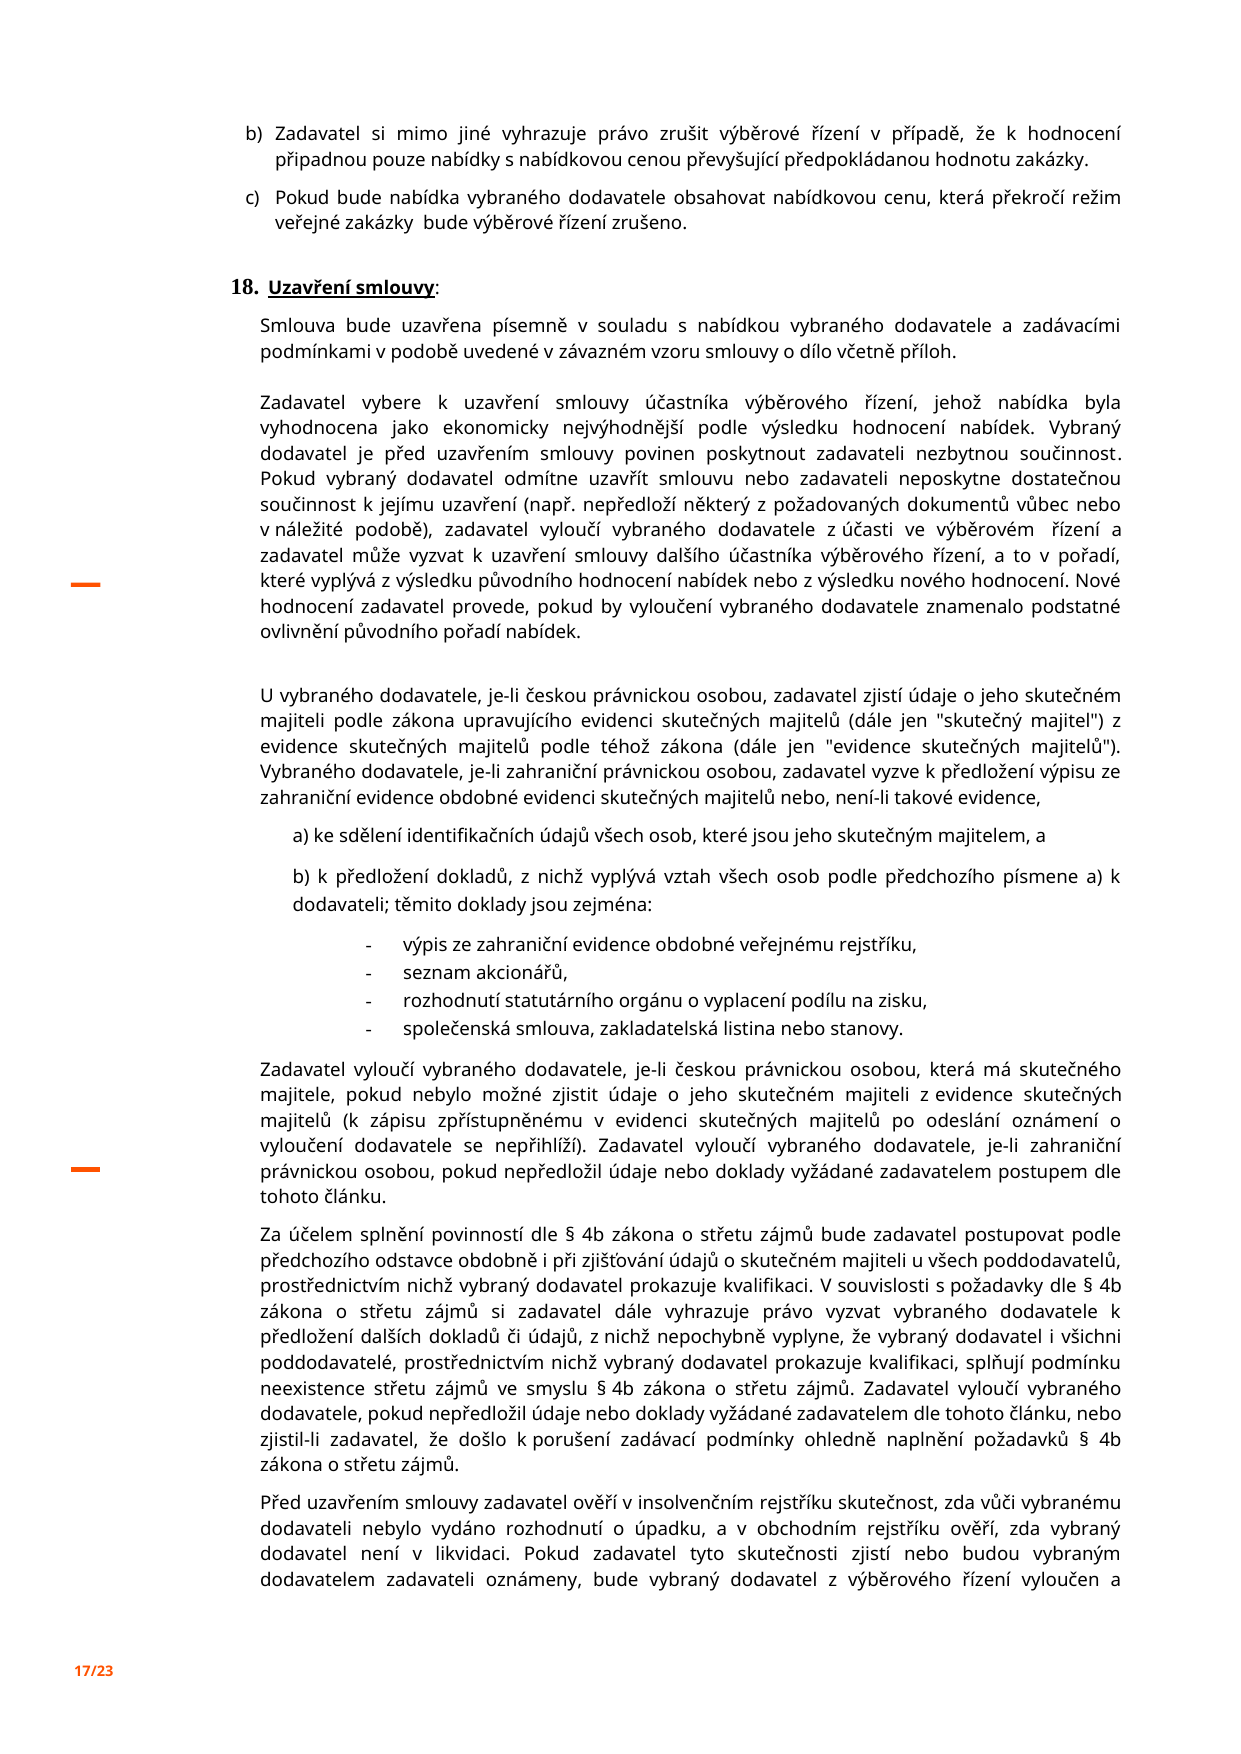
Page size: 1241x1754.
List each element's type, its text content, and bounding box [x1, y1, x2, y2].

text Zadavatel vyloučí vybraného dodavatele, je-li českou právnickou osobou, která má skutečného majitele, pokud nebylo možné zjistit údaje o jeho skutečném majiteli z evidence skutečných majitelů (k zápisu zpřístupněnému v evidenci skutečných majitelů po odeslání oznámení o vyloučení dodavatele se nepřihlíží). Zadavatel vyloučí vybraného dodavatele, je-li zahraniční právnickou osobou, pokud nepředložil údaje nebo doklady vyžádané zadavatelem postupem dle tohoto článku. [260, 1056, 1122, 1209]
list Zadavatel si mimo jiné vyhrazuje právo zrušit výběrové řízení v případě, že k hodnocení připadnou pouze nabídky s nabídkovou cenou převyšující předpokládanou hodnotu zakázky. [245, 121, 1122, 172]
text Za účelem splnění povinností dle § 4b zákona o střetu zájmů bude zadavatel postupovat podle předchozího odstavce obdobně i při zjišťování údajů o skutečném majiteli u všech poddodavatelů, prostřednictvím nichž vybraný dodavatel prokazuje kvalifikaci. V souvislosti s požadavky dle § 4b zákona o střetu zájmů si zadavatel dále vyhrazuje právo vyzvat vybraného dodavatele k předložení dalších dokladů či údajů, z nichž nepochybně vyplyne, že vybraný dodavatel i všichni poddodavatelé, prostřednictvím nichž vybraný dodavatel prokazuje kvalifikaci, splňují podmínku neexistence střetu zájmů ve smyslu § 4b zákona o střetu zájmů. Zadavatel vyloučí vybraného dodavatele, pokud nepředložil údaje nebo doklady vyžádané zadavatelem dle tohoto článku, nebo zjistil-li zadavatel, že došlo k porušení zadávací podmínky ohledně naplnění požadavků § 4b zákona o střetu zájmů. [260, 1222, 1122, 1477]
list Uzavření smlouvy: [230, 273, 1122, 300]
list Pokud bude nabídka vybraného dodavatele obsahovat nabídkovou cenu, která překročí režim veřejné zakázky bude výběrové řízení zrušeno. [245, 184, 1122, 235]
text U vybraného dodavatele, je-li českou právnickou osobou, zadavatel zjistí údaje o jeho skutečném majiteli podle zákona upravujícího evidenci skutečných majitelů (dále jen "skutečný majitel") z evidence skutečných majitelů podle téhož zákona (dále jen "evidence skutečných majitelů"). Vybraného dodavatele, je-li zahraniční právnickou osobou, zadavatel vyzve k předložení výpisu ze zahraniční evidence obdobné evidenci skutečných majitelů nebo, není-li takové evidence, [260, 682, 1122, 810]
list rozhodnutí statutárního orgánu o vyplacení podílu na zisku, [365, 987, 1122, 1013]
text Smlouva bude uzavřena písemně v souladu s nabídkou vybraného dodavatele a zadávacími podmínkami v podobě uvedené v závazném vzoru smlouvy o dílo včetně příloh. [260, 312, 1122, 363]
list výpis ze zahraniční evidence obdobné veřejnému rejstříku, [365, 931, 1122, 957]
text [260, 1489, 1122, 1591]
text Zadavatel vybere k uzavření smlouvy účastníka výběrového řízení, jehož nabídka byla vyhodnocena jako ekonomicky nejvýhodnější podle výsledku hodnocení nabídek. Vybraný dodavatel je před uzavřením smlouvy povinen poskytnout zadavateli nezbytnou součinnost. Pokud vybraný dodavatel odmítne uzavřít smlouvu nebo zadavateli neposkytne dostatečnou součinnost k jejímu uzavření (např. nepředloží některý z požadovaných dokumentů vůbec nebo v náležité podobě), zadavatel vyloučí vybraného dodavatele z účasti ve výběrovém řízení a zadavatel může vyzvat k uzavření smlouvy dalšího účastníka výběrového řízení, a to v pořadí, které vyplývá z výsledku původního hodnocení nabídek nebo z výsledku nového hodnocení. Nové hodnocení zadavatel provede, pokud by vyloučení vybraného dodavatele znamenalo podstatné ovlivnění původního pořadí nabídek. [260, 389, 1122, 644]
text a) ke sdělení identifikačních údajů všech osob, které jsou jeho skutečným majitelem, a [292, 822, 1122, 848]
text b) k předložení dokladů, z nichž vyplývá vztah všech osob podle předchozího písmene a) k dodavateli; těmito doklady jsou zejména: [292, 863, 1122, 916]
list seznam akcionářů, [365, 959, 1122, 985]
list společenská smlouva, zakladatelská listina nebo stanovy. [365, 1016, 1122, 1041]
